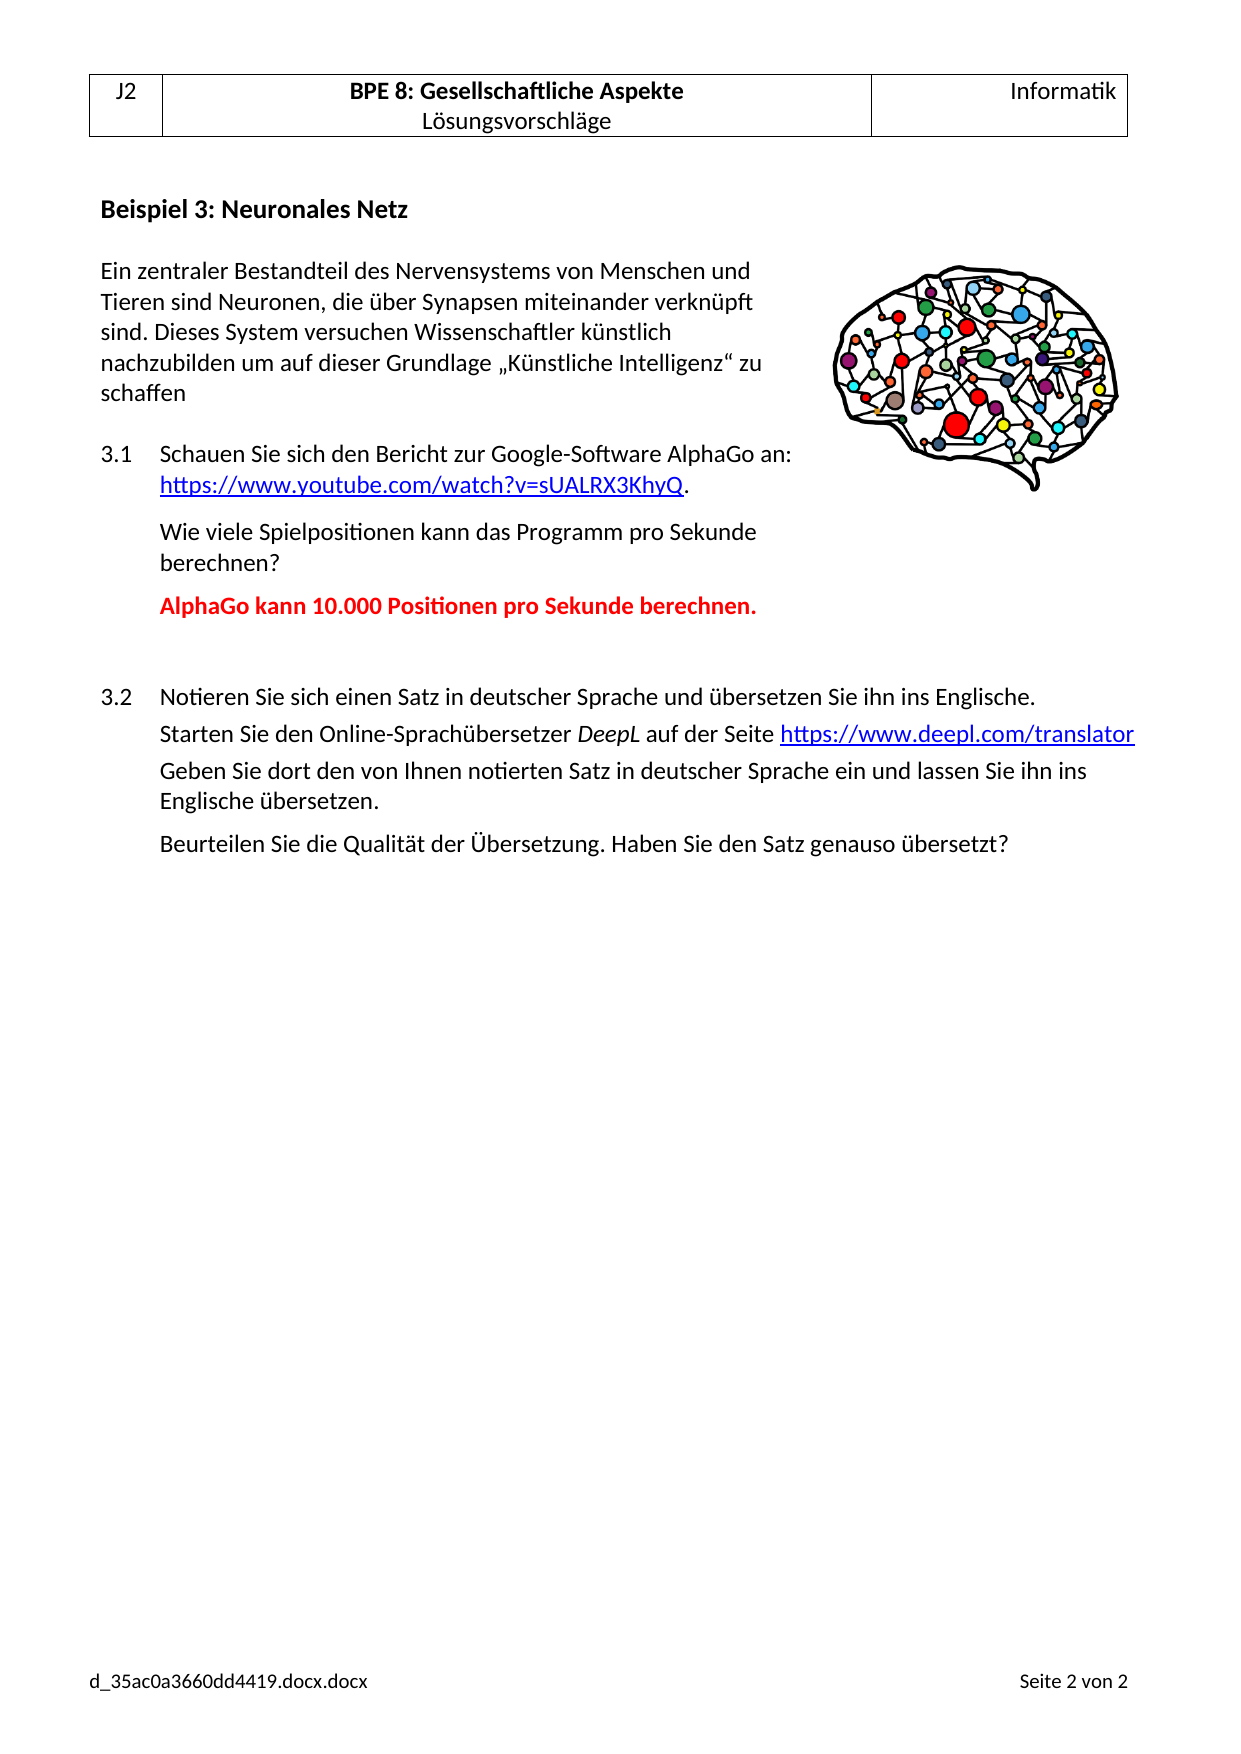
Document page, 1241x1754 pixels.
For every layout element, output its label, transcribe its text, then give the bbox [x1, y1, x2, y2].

text 3.2 Notieren Sie sich einen Satz in deutscher Sprache und übersetzen Sie ihn ins Englische. [100, 681, 1140, 712]
text Beispiel 3: Neuronales Netz [100, 192, 1140, 225]
text Geben Sie dort den von Ihnen notierten Satz in deutscher Sprache ein und lassen Sie ihn ins Englische übersetzen. [159, 755, 1140, 816]
text 3.1 Schauen Sie sich den Bericht zur Google-Software AlphaGo an: https://www.youtube.com/watch?v=sUALRX3KhyQ. [100, 439, 1140, 500]
text Wie viele Spielpositionen kann das Programm pro Sekunde berechnen? [159, 516, 794, 577]
text Starten Sie den Online-Sprachübersetzer DeepL auf der Seite https://www.deepl.com/translator [159, 718, 1140, 749]
text Ein zentraler Bestandteil des Nervensystems von Menschen und Tieren sind Neuronen, die über Synapsen miteinander verknüpft sind. Dieses System versuchen Wissenschaftler künstlich nachzubilden um auf dieser Grundlage „Künstliche Intelligenz“ zu schaffen [100, 256, 1140, 408]
picture [823, 263, 1127, 495]
text AlphaGo kann 10.000 Positionen pro Sekunde berechnen. [159, 590, 1140, 620]
text Beurteilen Sie die Qualität der Übersetzung. Haben Sie den Satz genauso übersetzt? [159, 828, 1140, 859]
